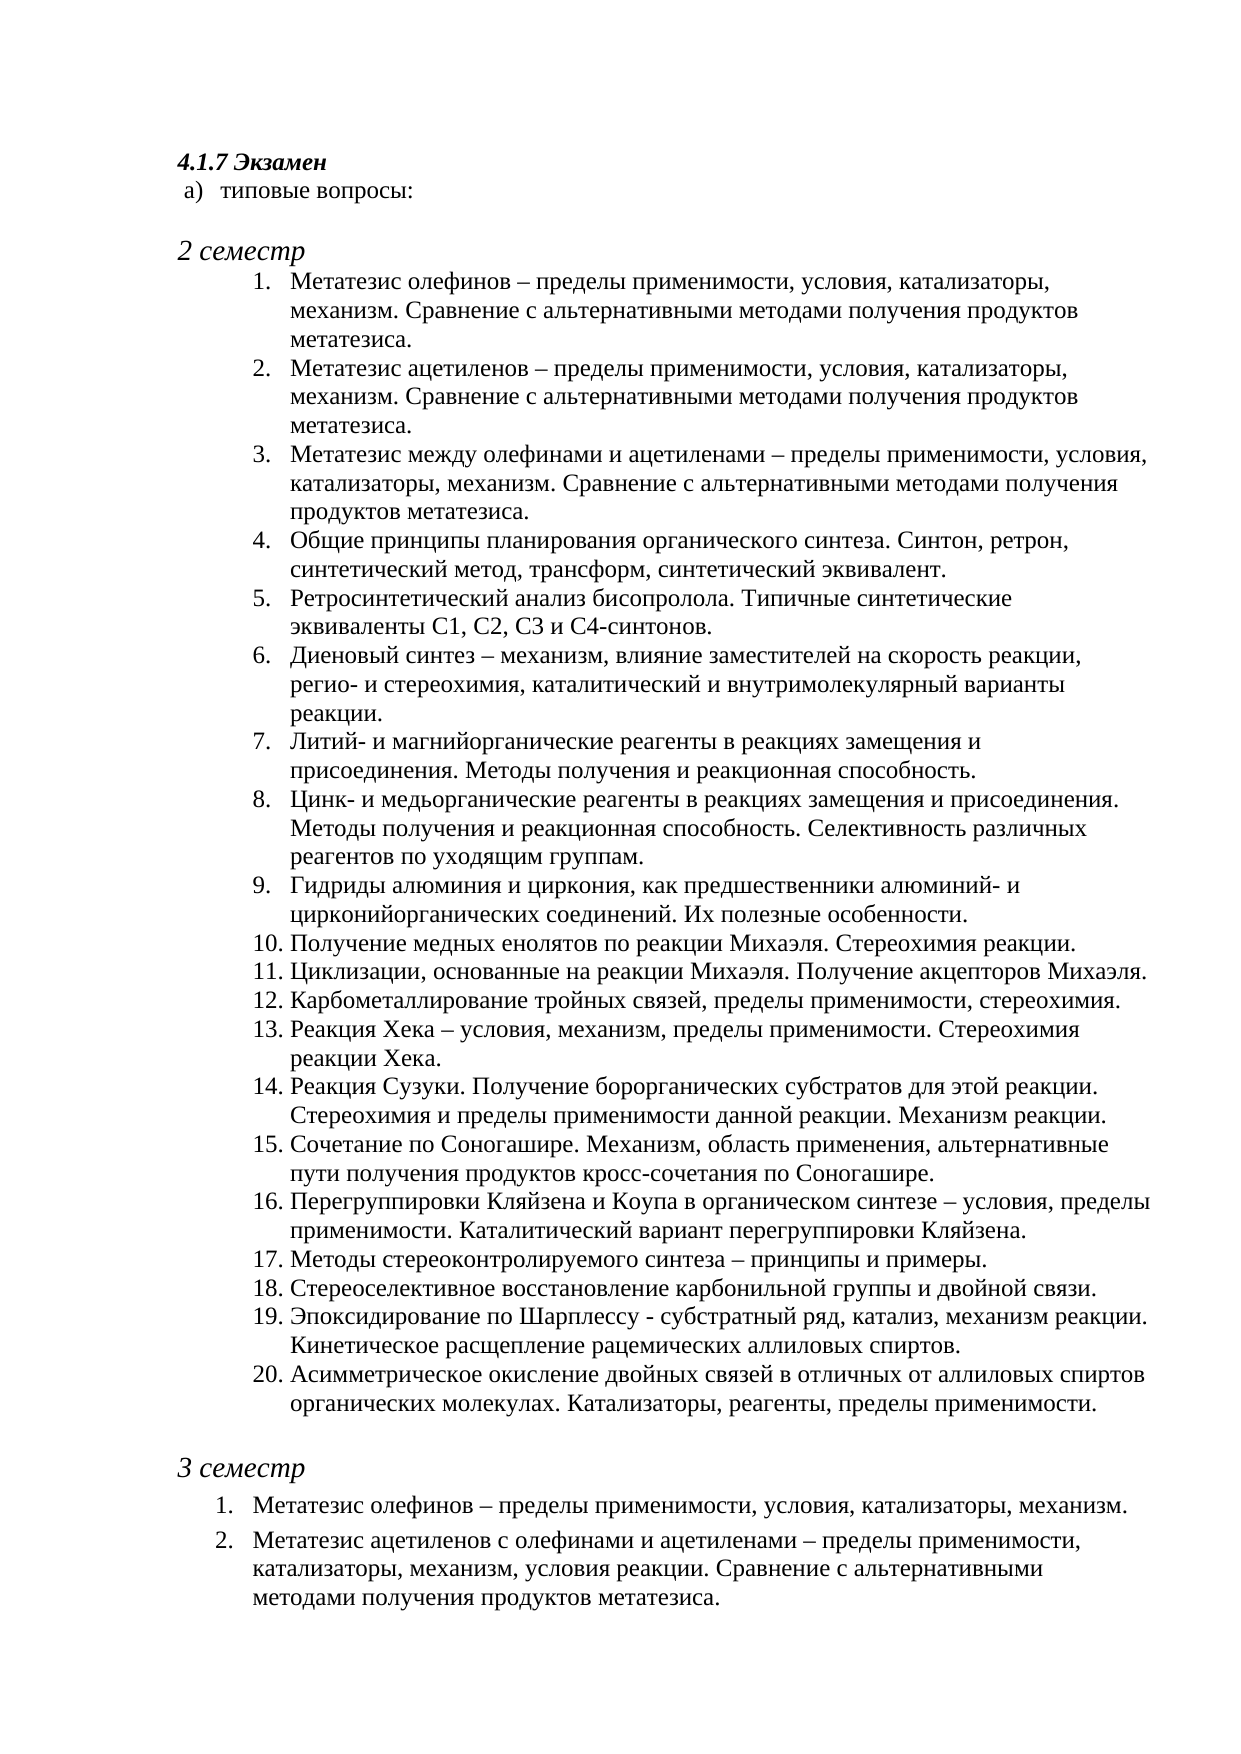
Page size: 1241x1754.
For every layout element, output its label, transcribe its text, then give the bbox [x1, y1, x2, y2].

list Литий- и магнийорганические реагенты в реакциях замещения и присоединения. Методы получения и реакционная способность. [252, 726, 1152, 784]
list Общие принципы планирования органического синтеза. Синтон, ретрон, синтетический метод, трансформ, синтетический эквивалент. [252, 525, 1152, 583]
list Цинк- и медьорганические реагенты в реакциях замещения и присоединения. Методы получения и реакционная способность. Селективность различных реагентов по уходящим группам. [252, 784, 1152, 870]
text 2 семестр [177, 233, 1152, 266]
list Ретросинтетический анализ бисопролола. Типичные синтетические эквиваленты С1, С2, С3 и С4-синтонов. [252, 583, 1152, 640]
list Реакция Сузуки. Получение борорганических субстратов для этой реакции. Стереохимия и пределы применимости данной реакции. Механизм реакции. [252, 1071, 1152, 1129]
list Асимметрическое окисление двойных связей в отличных от аллиловых спиртов органических молекулах. Катализаторы, реагенты, пределы применимости. [252, 1359, 1152, 1416]
list Методы стереоконтролируемого синтеза – принципы и примеры. [252, 1244, 1152, 1273]
text а) типовые вопросы: [184, 176, 1152, 204]
list Циклизации, основанные на реакции Михаэля. Получение акцепторов Михаэля. [252, 956, 1152, 985]
list Диеновый синтез – механизм, влияние заместителей на скорость реакции, регио- и стереохимия, каталитический и внутримолекулярный варианты реакции. [252, 640, 1152, 726]
text 3 семестр [177, 1450, 1152, 1483]
list Стереоселективное восстановление карбонильной группы и двойной связи. [252, 1273, 1152, 1301]
list Гидриды алюминия и циркония, как предшественники алюминий- и цирконийорганических соединений. Их полезные особенности. [252, 870, 1152, 928]
list Метатезис ацетиленов с олефинами и ацетиленами – пределы применимости, катализаторы, механизм, условия реакции. Сравнение с альтернативными методами получения продуктов метатезиса. [215, 1525, 1152, 1611]
text 4.1.7 Экзамен [177, 147, 1152, 176]
list Реакция Хека – условия, механизм, пределы применимости. Стереохимия реакции Хека. [252, 1014, 1152, 1071]
list Метатезис ацетиленов – пределы применимости, условия, катализаторы, механизм. Сравнение с альтернативными методами получения продуктов метатезиса. [252, 353, 1152, 439]
list Получение медных енолятов по реакции Михаэля. Стереохимия реакции. [252, 928, 1152, 956]
list Метатезис между олефинами и ацетиленами – пределы применимости, условия, катализаторы, механизм. Сравнение с альтернативными методами получения продуктов метатезиса. [252, 439, 1152, 525]
list Карбометаллирование тройных связей, пределы применимости, стереохимия. [252, 985, 1152, 1014]
list Сочетание по Соногашире. Механизм, область применения, альтернативные пути получения продуктов кросс-сочетания по Соногашире. [252, 1129, 1152, 1186]
list Метатезис олефинов – пределы применимости, условия, катализаторы, механизм. [215, 1490, 1152, 1518]
list Перегруппировки Кляйзена и Коупа в органическом синтезе – условия, пределы применимости. Каталитический вариант перегруппировки Кляйзена. [252, 1186, 1152, 1244]
list Метатезис олефинов – пределы применимости, условия, катализаторы, механизм. Сравнение с альтернативными методами получения продуктов метатезиса. [252, 266, 1152, 353]
list Эпоксидирование по Шарплессу - субстратный ряд, катализ, механизм реакции. Кинетическое расщепление рацемических аллиловых спиртов. [252, 1301, 1152, 1359]
